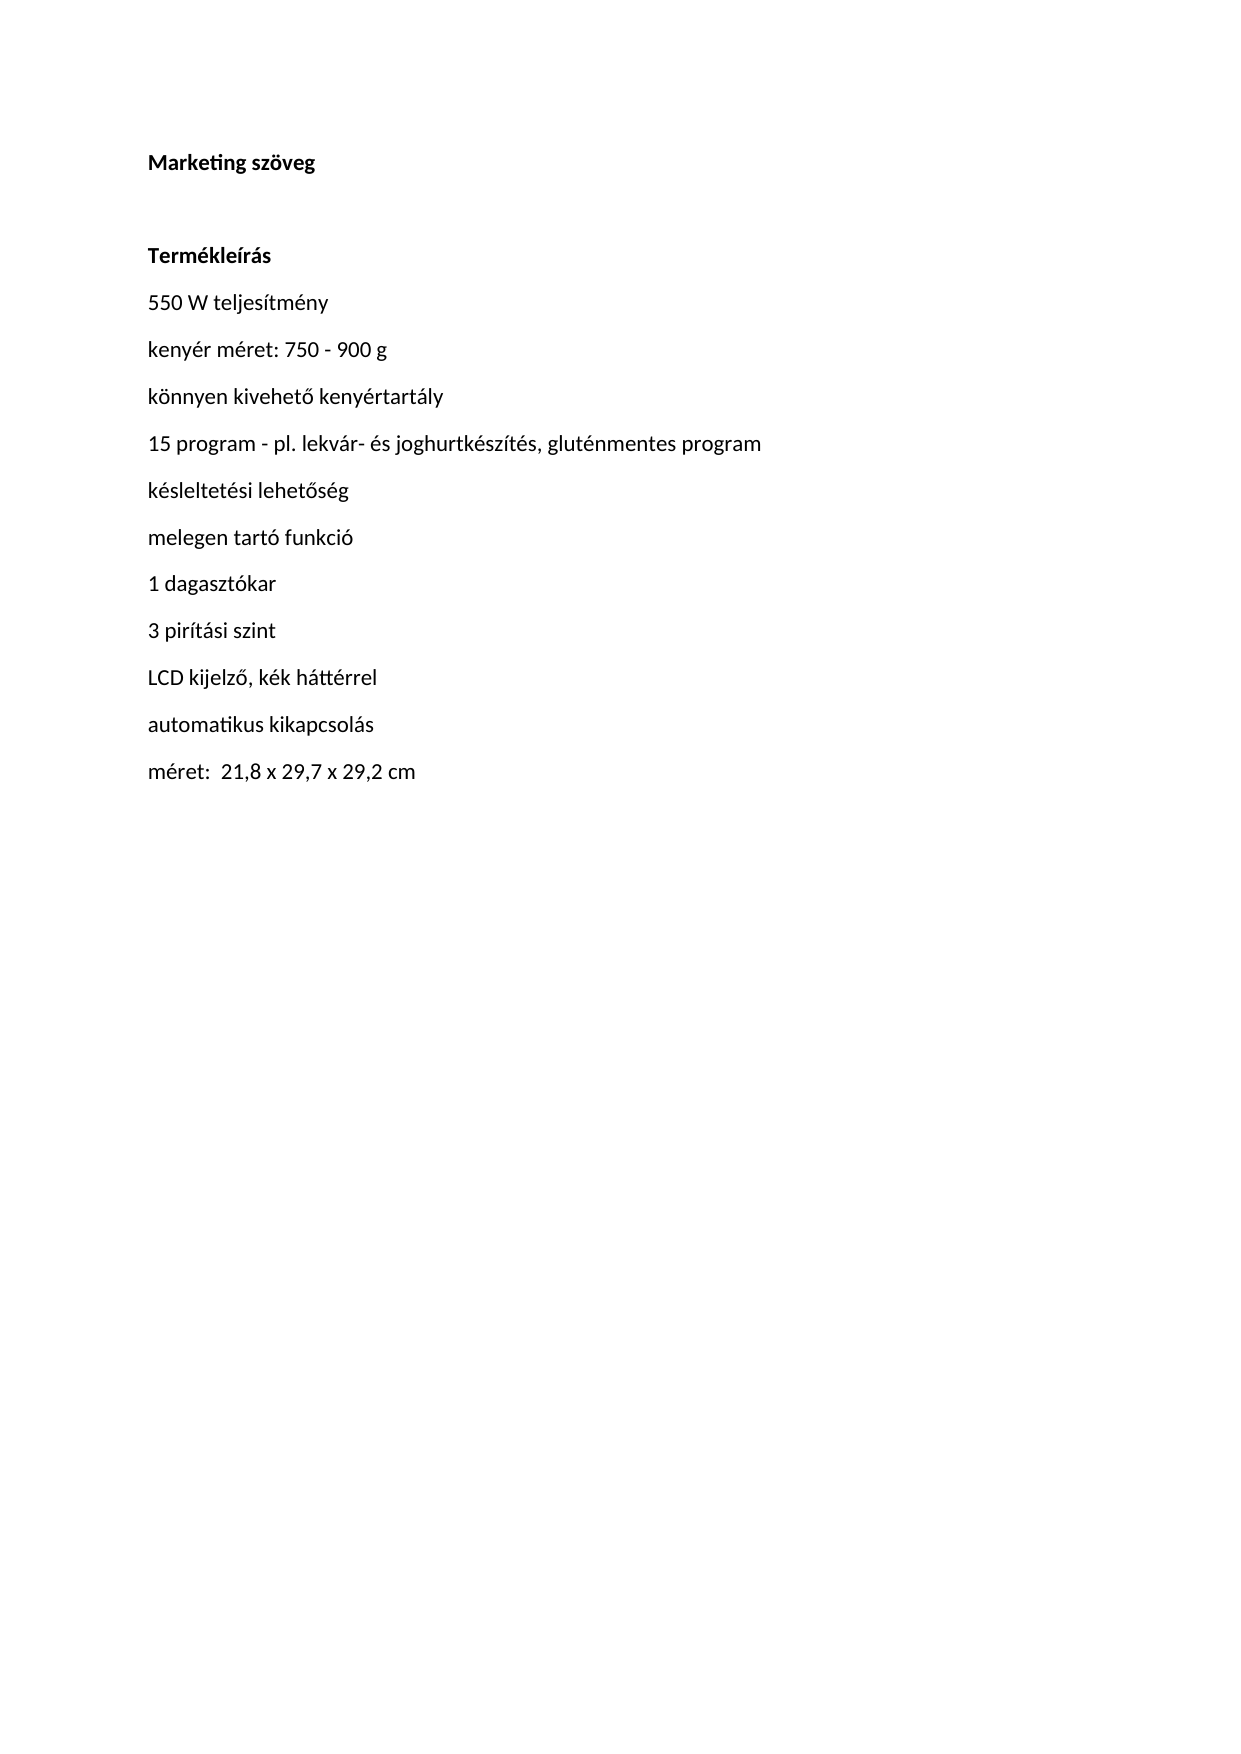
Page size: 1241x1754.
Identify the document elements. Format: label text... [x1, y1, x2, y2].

text automatikus kikapcsolás [148, 710, 1093, 738]
text 1 dagasztókar [148, 569, 1093, 597]
text LCD kijelző, kék háttérrel [148, 663, 1093, 691]
text 3 pirítási szint [148, 616, 1093, 644]
text Termékleírás [148, 241, 1093, 269]
text késleltetési lehetőség [148, 476, 1093, 504]
text melegen tartó funkció [148, 523, 1093, 551]
text könnyen kivehető kenyértartály [148, 382, 1093, 410]
text Marketing szöveg [148, 148, 1093, 176]
text 15 program - pl. lekvár- és joghurtkészítés, gluténmentes program [148, 429, 1093, 457]
text kenyér méret: 750 - 900 g [148, 335, 1093, 363]
text méret: 21,8 x 29,7 x 29,2 cm [148, 757, 1093, 785]
text 550 W teljesítmény [148, 288, 1093, 316]
